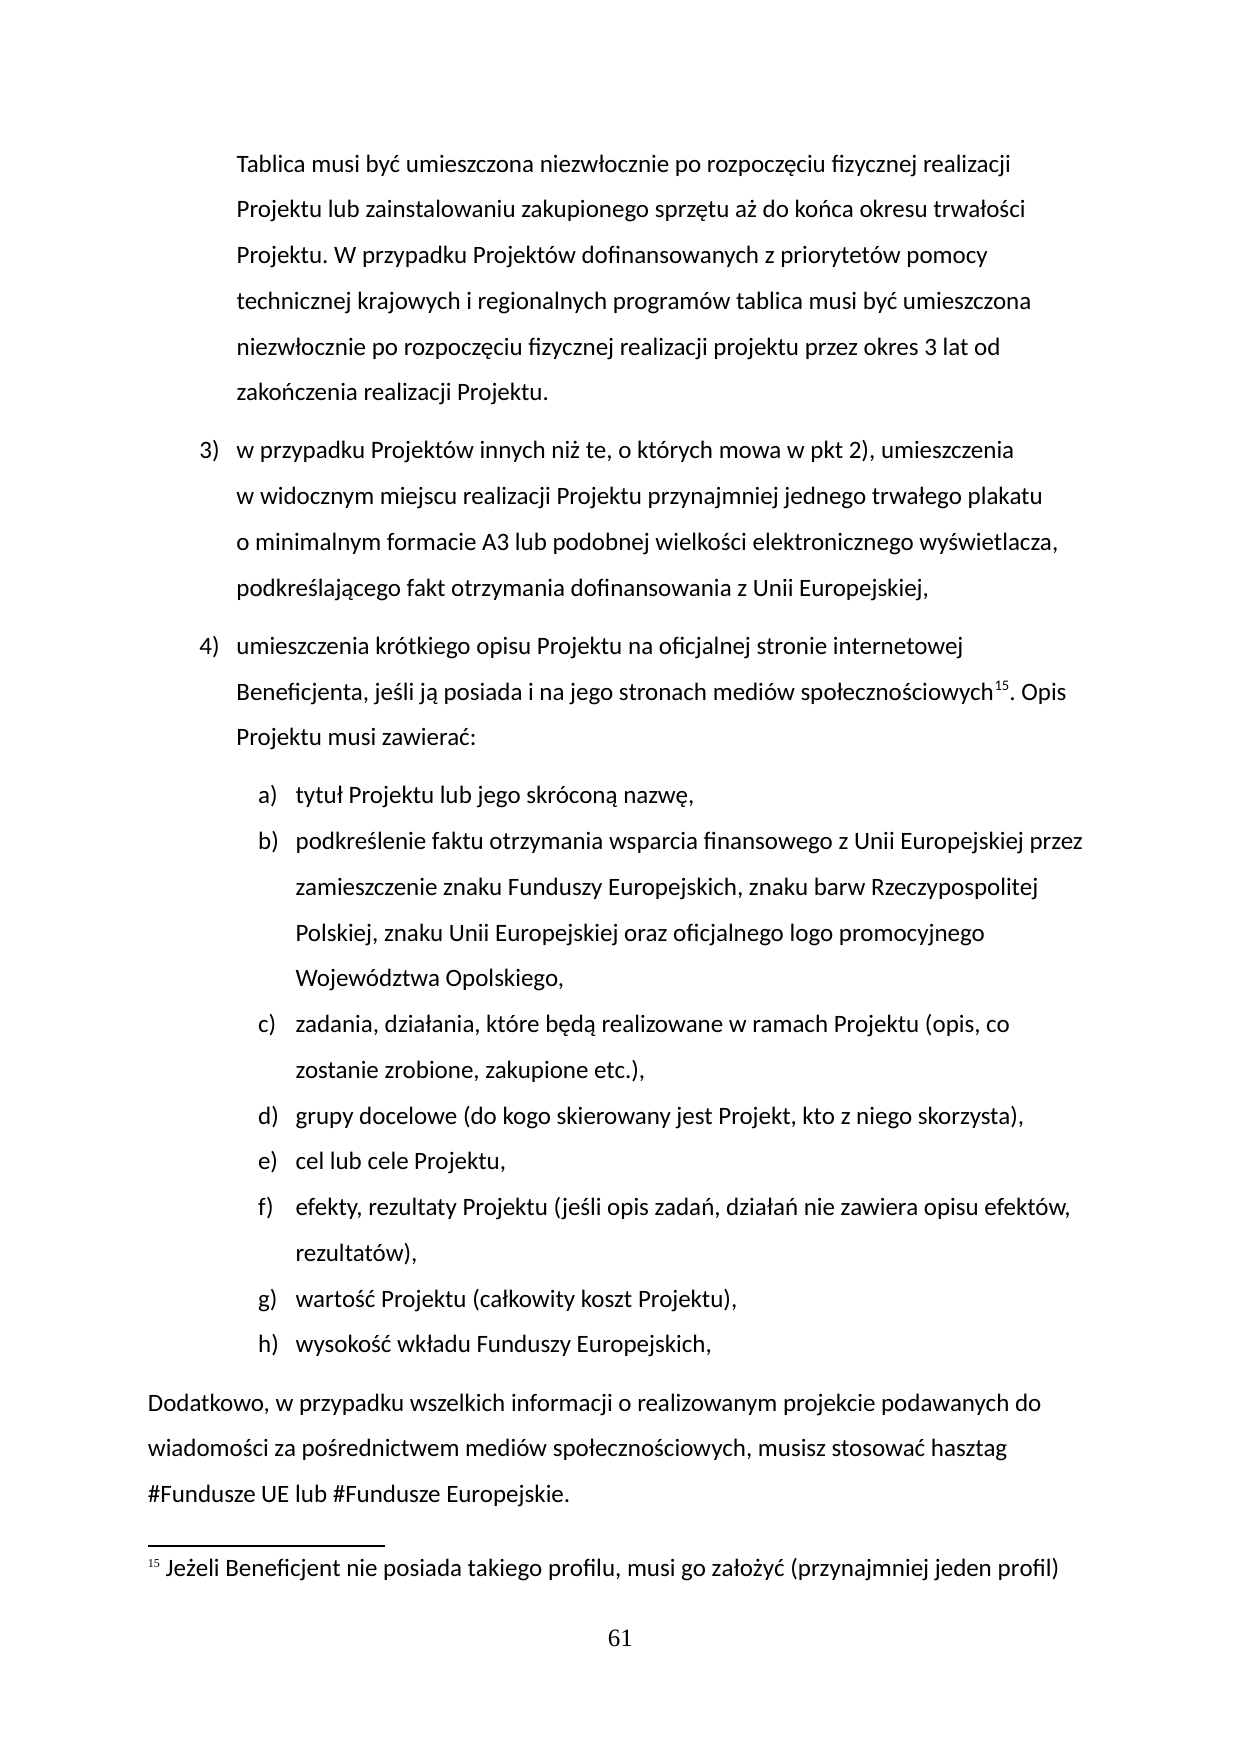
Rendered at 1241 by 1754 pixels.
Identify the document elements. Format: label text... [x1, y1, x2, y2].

list cel lub cele Projektu, [258, 1146, 1092, 1176]
list podkreślenie faktu otrzymania wsparcia finansowego z Unii Europejskiej przez zamieszczenie znaku Funduszy Europejskich, znaku barw Rzeczypospolitej Polskiej, znaku Unii Europejskiej oraz oficjalnego logo promocyjnego Województwa Opolskiego, [258, 825, 1092, 993]
list zadania, działania, które będą realizowane w ramach Projektu (opis, co zostanie zrobione, zakupione etc.), [258, 1008, 1092, 1084]
list efekty, rezultaty Projektu (jeśli opis zadań, działań nie zawiera opisu efektów, rezultatów), [258, 1191, 1092, 1267]
list w przypadku Projektów innych niż te, o których mowa w pkt 2), umieszczenia w widocznym miejscu realizacji Projektu przynajmniej jednego trwałego plakatu o minimalnym formacie A3 lub podobnej wielkości elektronicznego wyświetlacza, podkreślającego fakt otrzymania dofinansowania z Unii Europejskiej, [199, 434, 1092, 602]
list wysokość wkładu Funduszy Europejskich, [258, 1328, 1092, 1359]
text Dodatkowo, w przypadku wszelkich informacji o realizowanym projekcie podawanych do wiadomości za pośrednictwem mediów społecznościowych, musisz stosować hasztag #Fundusze UE lub #Fundusze Europejskie. [148, 1387, 1092, 1509]
list wartość Projektu (całkowity koszt Projektu), [258, 1283, 1092, 1313]
list grupy docelowe (do kogo skierowany jest Projekt, kto z niego skorzysta), [258, 1100, 1092, 1130]
list umieszczenia krótkiego opisu Projektu na oficjalnej stronie internetowej Beneficjenta, jeśli ją posiada i na jego stronach mediów społecznościowych. Opis Projektu musi zawierać: [199, 630, 1092, 752]
text Tablica musi być umieszczona niezwłocznie po rozpoczęciu fizycznej realizacji Projektu lub zainstalowaniu zakupionego sprzętu aż do końca okresu trwałości Projektu. W przypadku Projektów dofinansowanych z priorytetów pomocy technicznej krajowych i regionalnych programów tablica musi być umieszczona niezwłocznie po rozpoczęciu fizycznej realizacji projektu przez okres 3 lat od zakończenia realizacji Projektu. [236, 148, 1092, 407]
list tytuł Projektu lub jego skróconą nazwę, [258, 780, 1092, 810]
